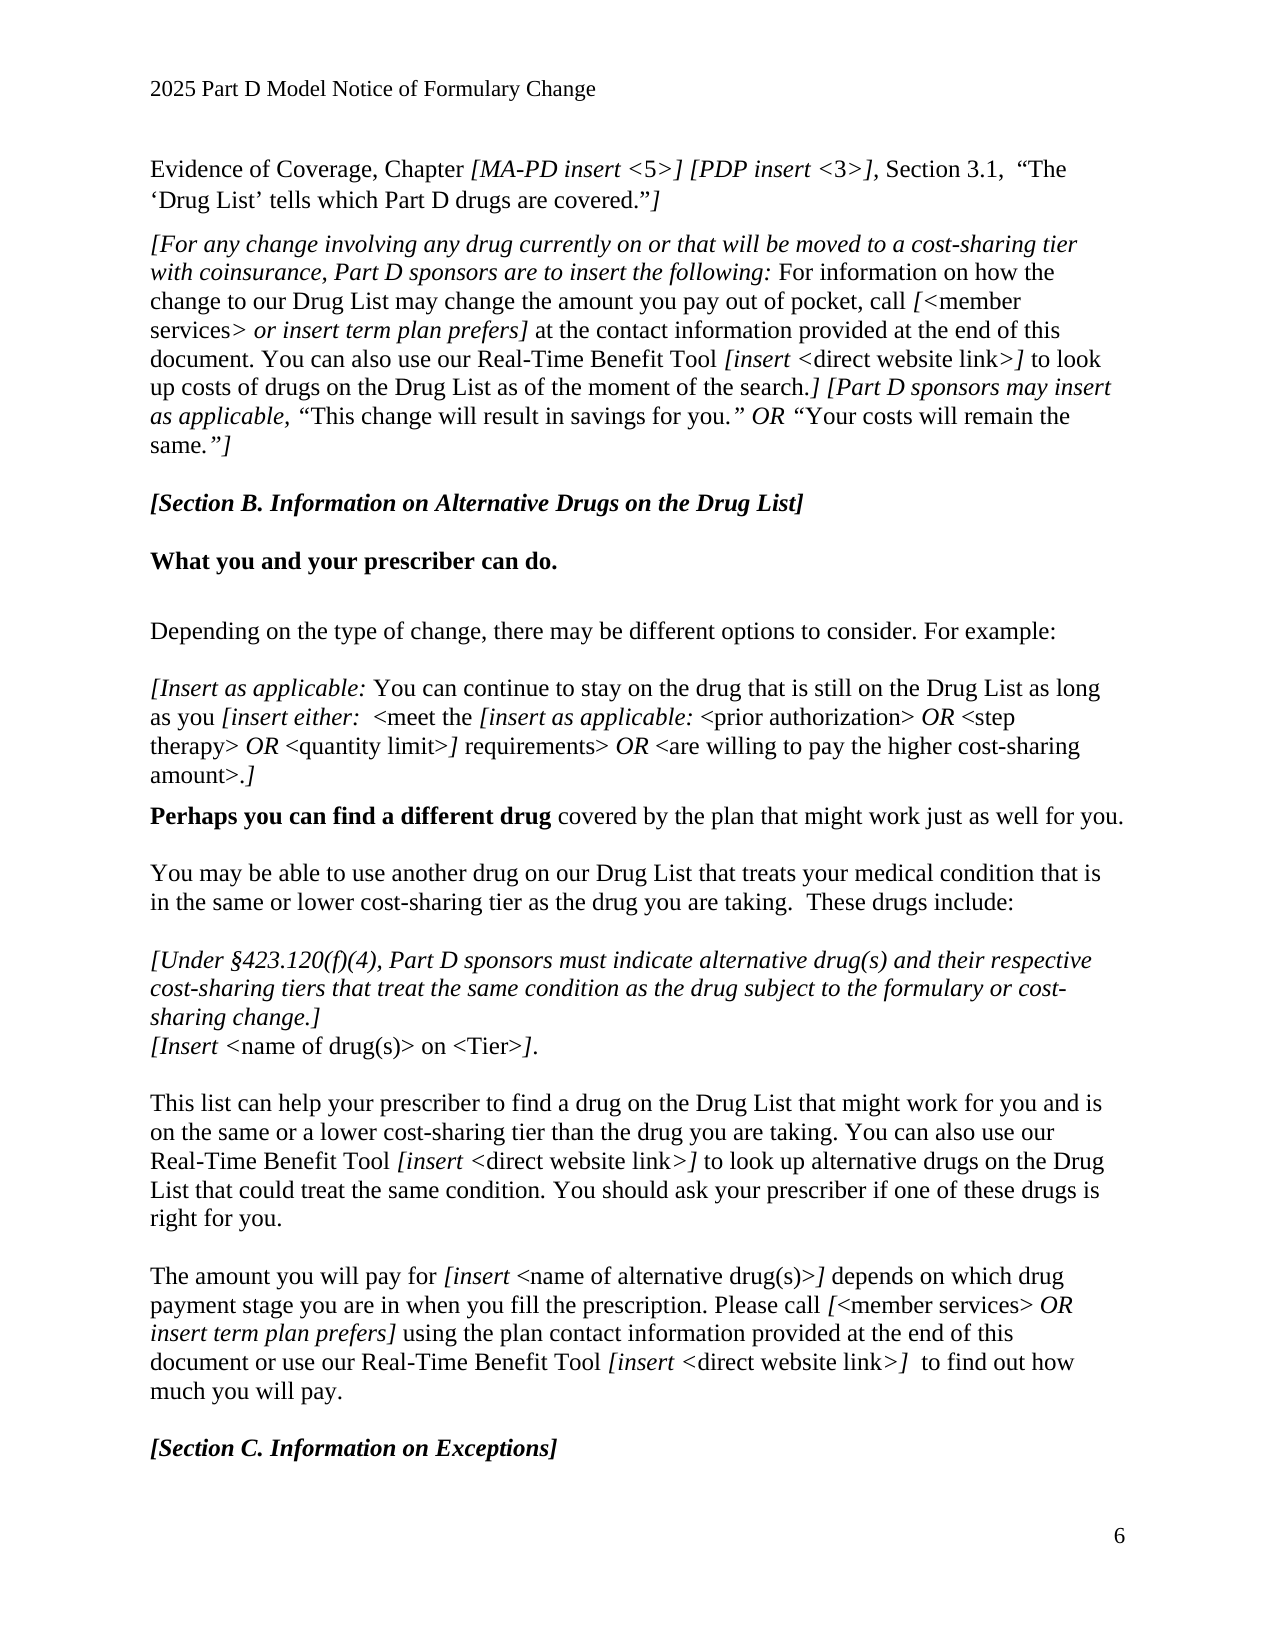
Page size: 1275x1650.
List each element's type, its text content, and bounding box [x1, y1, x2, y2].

text The amount you will pay for [insert <name of alternative drug(s)>] depends on which drug payment stage you are in when you fill the prescription. Please call [<member services> OR insert term plan prefers] using the plan contact information provided at the end of this document or use our Real-Time Benefit Tool [insert <direct website link>] to find out how much you will pay. [150, 1261, 1108, 1405]
text You may be able to use another drug on our Drug List that treats your medical condition that is in the same or lower cost-sharing tier as the drug you are taking. These drugs include: [150, 858, 1108, 916]
text [For any change involving any drug currently on or that will be moved to a cost-sharing tier with coinsurance, Part D sponsors are to insert the following: For information on how the change to our Drug List may change the amount you pay out of pocket, call [<member services> or insert term plan prefers] at the contact information provided at the end of this document. You can also use our Real-Time Benefit Tool [insert <direct website link>] to look up costs of drugs on the Drug List as of the moment of the search.] [Part D sponsors may insert as applicable, “This change will result in savings for you.” OR “Your costs will remain the same.”] [150, 229, 1125, 459]
text Perhaps you can find a different drug covered by the plan that might work just as well for you. [150, 801, 1125, 830]
text [Section C. Information on Exceptions] [150, 1433, 1110, 1462]
text [Section B. Information on Alternative Drugs on the Drug List] [150, 488, 1110, 517]
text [150, 154, 1108, 214]
text This list can help your prescriber to find a drug on the Drug List that might work for you and is on the same or a lower cost-sharing tier than the drug you are taking. You can also use our Real-Time Benefit Tool [insert <direct website link>] to look up alternative drugs on the Drug List that could treat the same condition. You should ask your prescriber if one of these drugs is right for you. [150, 1088, 1108, 1232]
text [Insert as applicable: You can continue to stay on the drug that is still on the Drug List as long as you [insert either: <meet the [insert as applicable: <prior authorization> OR <step therapy> OR <quantity limit>] requirements> OR <are willing to pay the higher cost-sharing amount>.] [150, 673, 1108, 788]
text What you and your prescriber can do. [150, 546, 1109, 575]
text [Insert <name of drug(s)> on <Tier>]. [150, 1031, 1108, 1060]
text [Under §423.120(f)(4), Part D sponsors must indicate alternative drug(s) and their respective cost-sharing tiers that treat the same condition as the drug subject to the formulary or cost-sharing change.] [150, 945, 1108, 1031]
text Depending on the type of change, there may be different options to consider. For example: [150, 616, 1125, 645]
